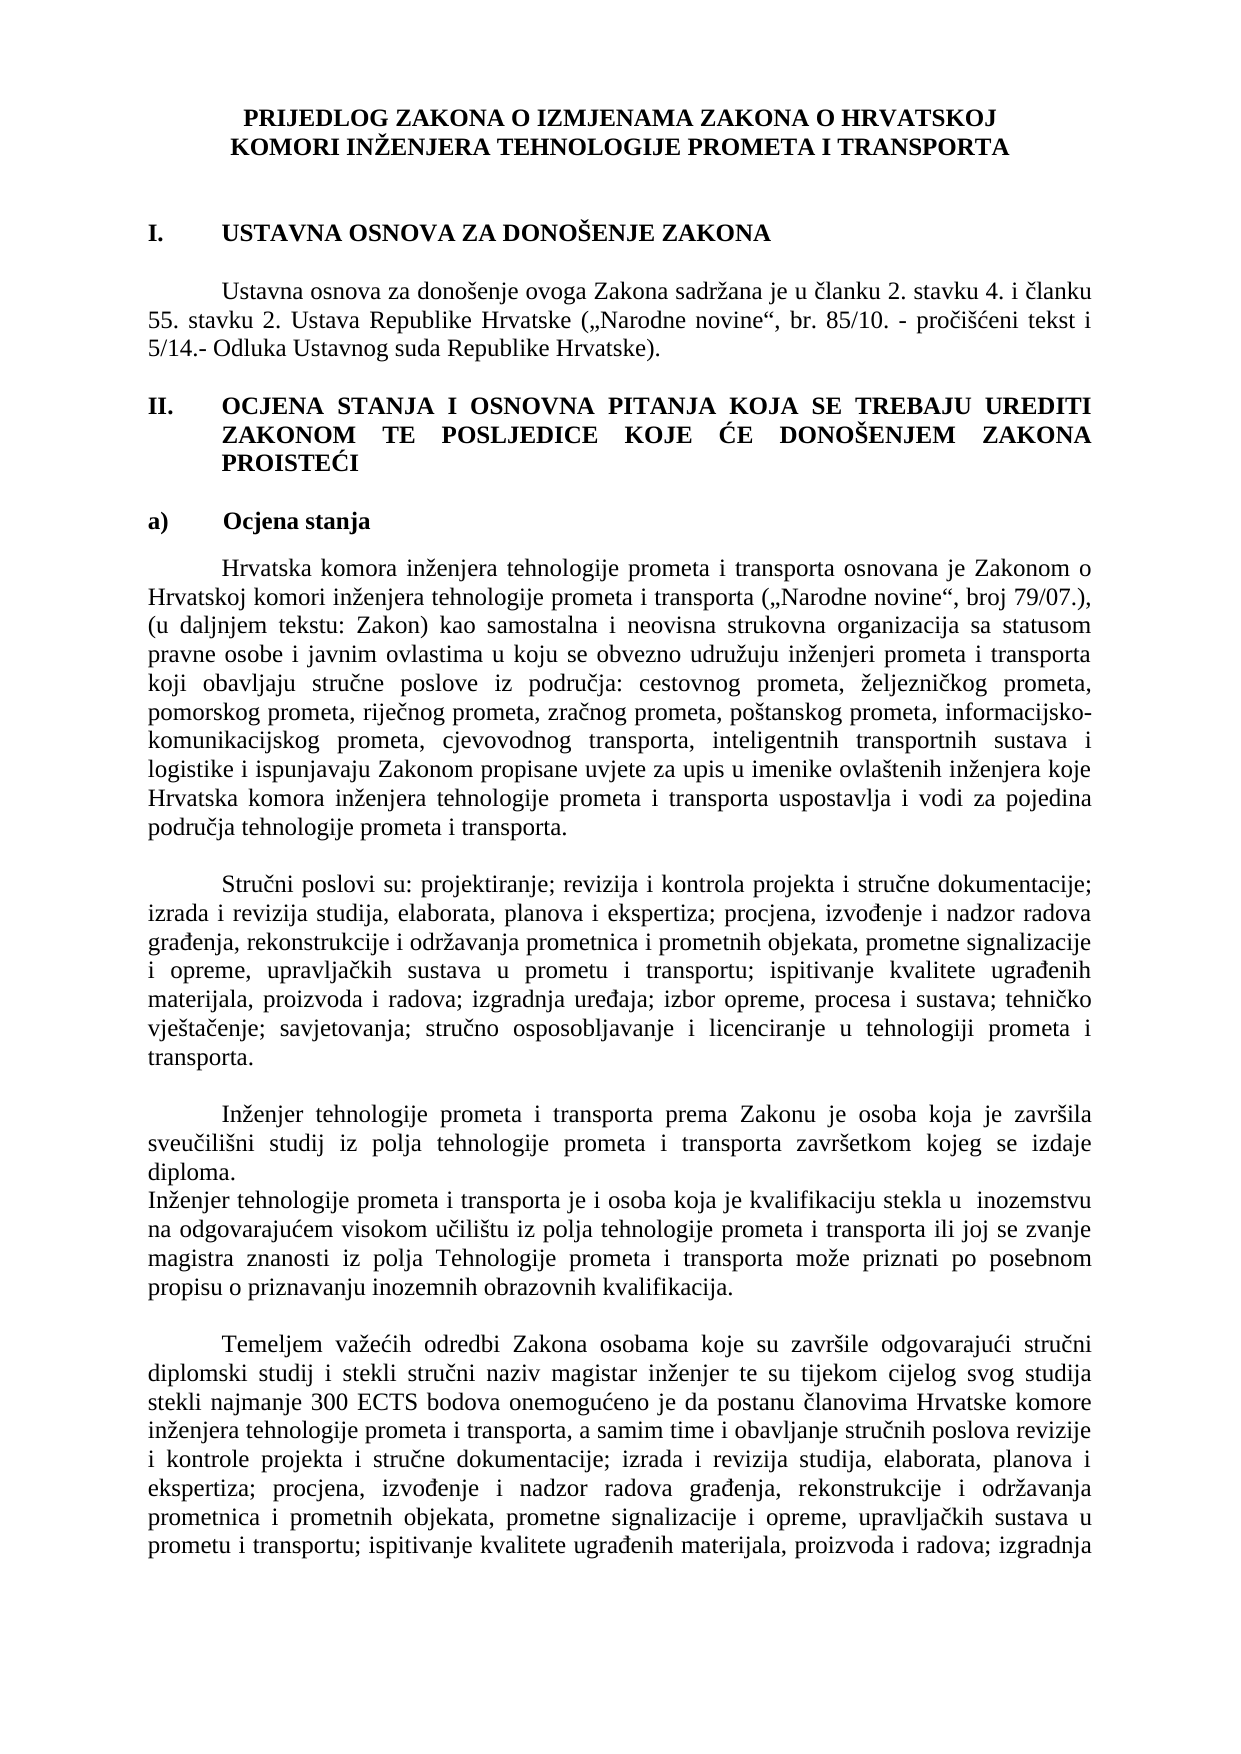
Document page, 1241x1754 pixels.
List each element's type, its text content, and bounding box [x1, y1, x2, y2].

list Ocjena stanja [148, 506, 1093, 535]
list I. USTAVNA OSNOVA ZA DONOŠENJE ZAKONA [148, 218, 1093, 247]
text Inženjer tehnologije prometa i transporta prema Zakonu je osoba koja je završila sveučilišni studij iz polja tehnologije prometa i transporta završetkom kojeg se izdaje diploma. [148, 1099, 1093, 1186]
text KOMORI INŽENJERA TEHNOLOGIJE PROMETA I TRANSPORTA [148, 132, 1093, 161]
text Hrvatska komora inženjera tehnologije prometa i transporta osnovana je Zakonom o Hrvatskoj komori inženjera tehnologije prometa i transporta („Narodne novine“, broj 79/07.), (u daljnjem tekstu: Zakon) kao samostalna i neovisna strukovna organizacija sa statusom pravne osobe i javnim ovlastima u koju se obvezno udružuju inženjeri prometa i transporta koji obavljaju stručne poslove iz područja: cestovnog prometa, željezničkog prometa, pomorskog prometa, riječnog prometa, zračnog prometa, poštanskog prometa, informacijsko-komunikacijskog prometa, cjevovodnog transporta, inteligentnih transportnih sustava i logistike i ispunjavaju Zakonom propisane uvjete za upis u imenike ovlaštenih inženjera koje Hrvatska komora inženjera tehnologije prometa i transporta uspostavlja i vodi za pojedina područja tehnologije prometa i transporta. [148, 553, 1093, 841]
text II. OCJENA STANJA I OSNOVNA PITANJA KOJA SE TREBAJU UREDITI ZAKONOM TE POSLJEDICE KOJE ĆE DONOŠENJEM ZAKONA PROISTEĆI [148, 391, 1093, 477]
text Ustavna osnova za donošenje ovoga Zakona sadržana je u članku 2. stavku 4. i članku 55. stavku 2. Ustava Republike Hrvatske („Narodne novine“, br. 85/10. - pročišćeni tekst i 5/14.- Odluka Ustavnog suda Republike Hrvatske). [148, 276, 1093, 362]
text Stručni poslovi su: projektiranje; revizija i kontrola projekta i stručne dokumentacije; izrada i revizija studija, elaborata, planova i ekspertiza; procjena, izvođenje i nadzor radova građenja, rekonstrukcije i održavanja prometnica i prometnih objekata, prometne signalizacije i opreme, upravljačkih sustava u prometu i transportu; ispitivanje kvalitete ugrađenih materijala, proizvoda i radova; izgradnja uređaja; izbor opreme, procesa i sustava; tehničko vještačenje; savjetovanja; stručno osposobljavanje i licenciranje u tehnologiji prometa i transporta. [148, 869, 1093, 1071]
text Inženjer tehnologije prometa i transporta je i osoba koja je kvalifikaciju stekla u inozemstvu na odgovarajućem visokom učilištu iz polja tehnologije prometa i transporta ili joj se zvanje magistra znanosti iz polja Tehnologije prometa i transporta može priznati po posebnom propisu o priznavanju inozemnih obrazovnih kvalifikacija. [148, 1186, 1093, 1301]
text PRIJEDLOG ZAKONA O IZMJENAMA ZAKONA O HRVATSKOJ [148, 103, 1093, 132]
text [148, 1329, 1093, 1559]
